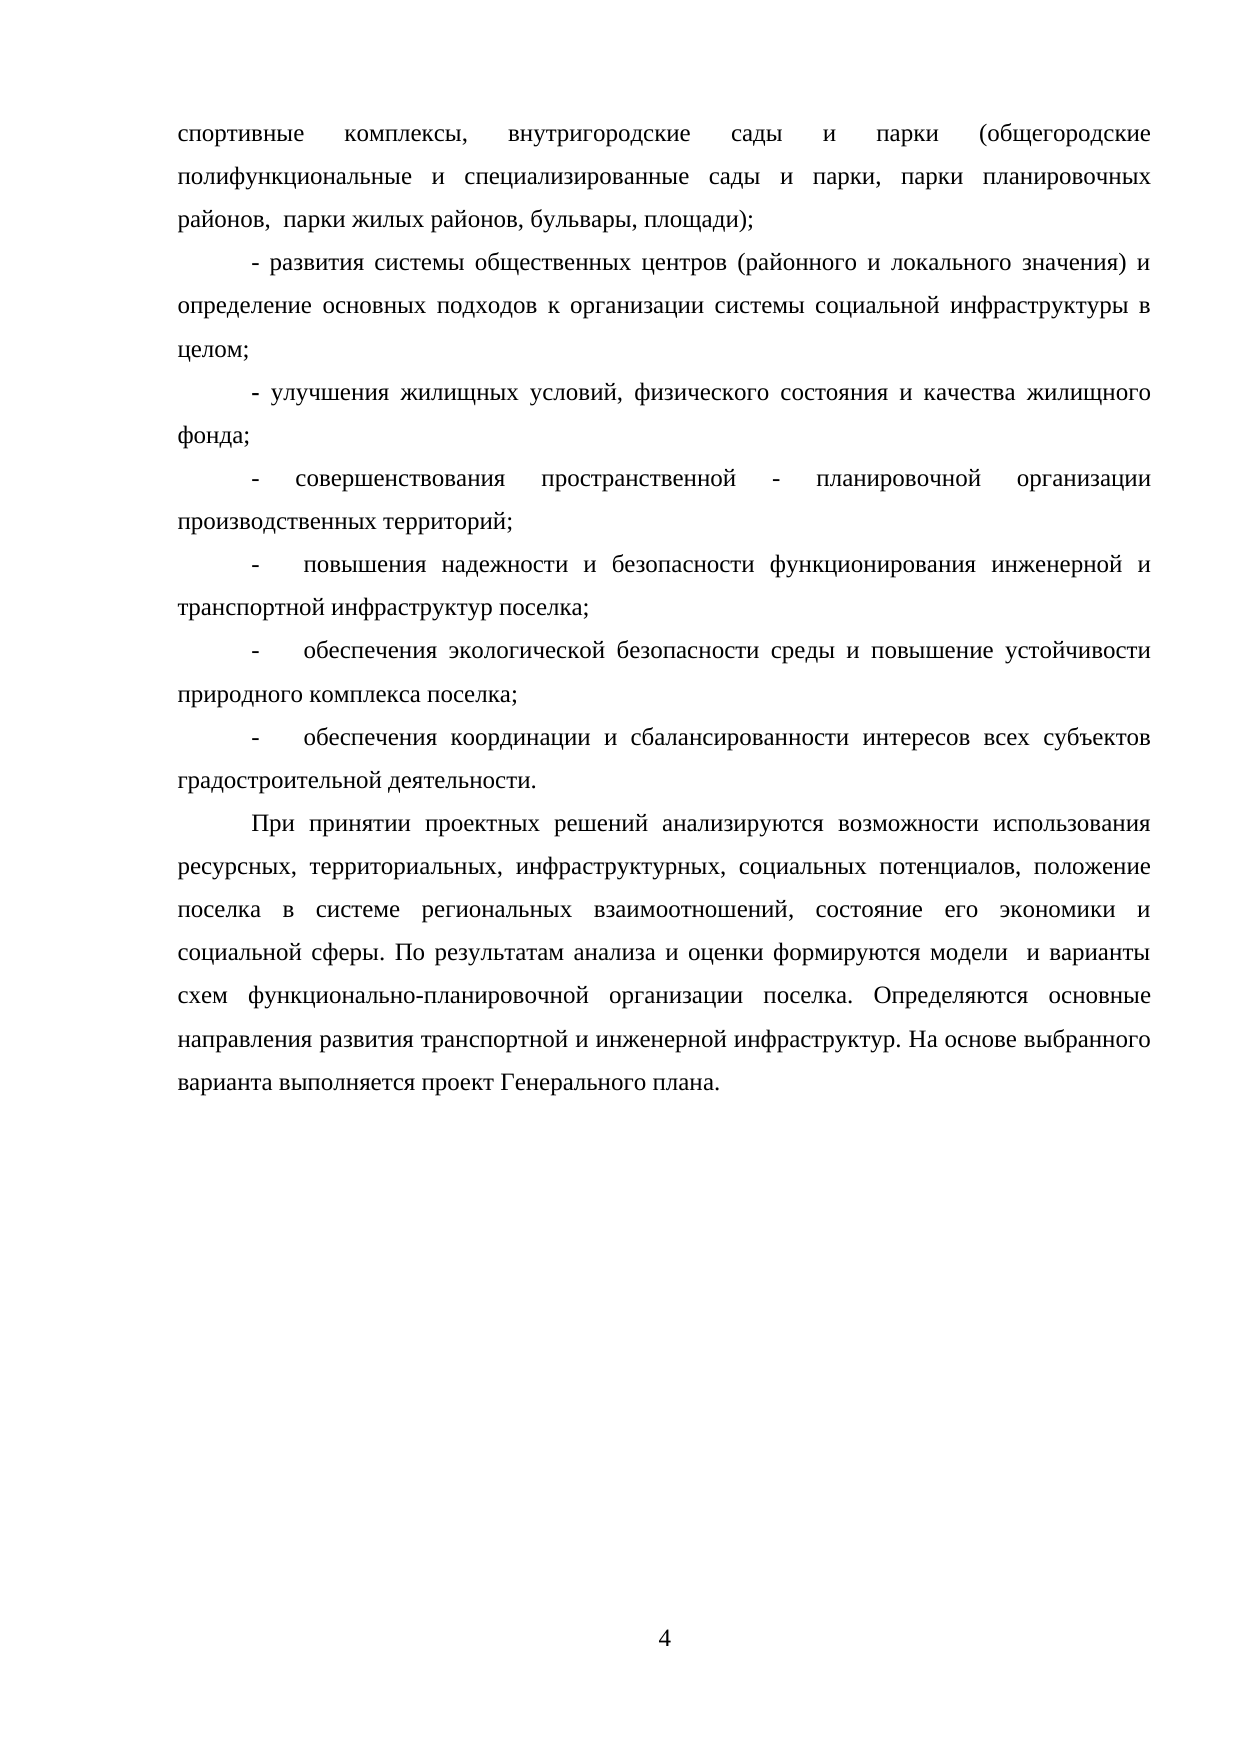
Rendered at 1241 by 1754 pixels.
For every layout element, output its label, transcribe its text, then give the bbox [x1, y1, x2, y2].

title - совершенствования пространственной - планировочной организации производственных территорий; [177, 463, 1152, 535]
text При принятии проектных решений анализируются возможности использования ресурсных, территориальных, инфраструктурных, социальных потенциалов, положение поселка в системе региональных взаимоотношений, состояние его экономики и социальной сферы. По результатам анализа и оценки формируются модели и варианты схем функционально-планировочной организации поселка. Определяются основные направления развития транспортной и инженерной инфраструктур. На основе выбранного варианта выполняется проект Генерального плана. [177, 808, 1152, 1096]
list обеспечения экологической безопасности среды и повышение устойчивости природного комплекса поселка; [177, 636, 1152, 707]
title - улучшения жилищных условий, физического состояния и качества жилищного фонда; [177, 377, 1152, 449]
list повышения надежности и безопасности функционирования инженерной и транспортной инфраструктур поселка; [177, 549, 1152, 621]
list обеспечения координации и сбалансированности интересов всех субъектов градостроительной деятельности. [177, 722, 1152, 794]
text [177, 118, 1152, 233]
text - развития системы общественных центров (районного и локального значения) и определение основных подходов к организации системы социальной инфраструктуры в целом; [177, 247, 1152, 362]
